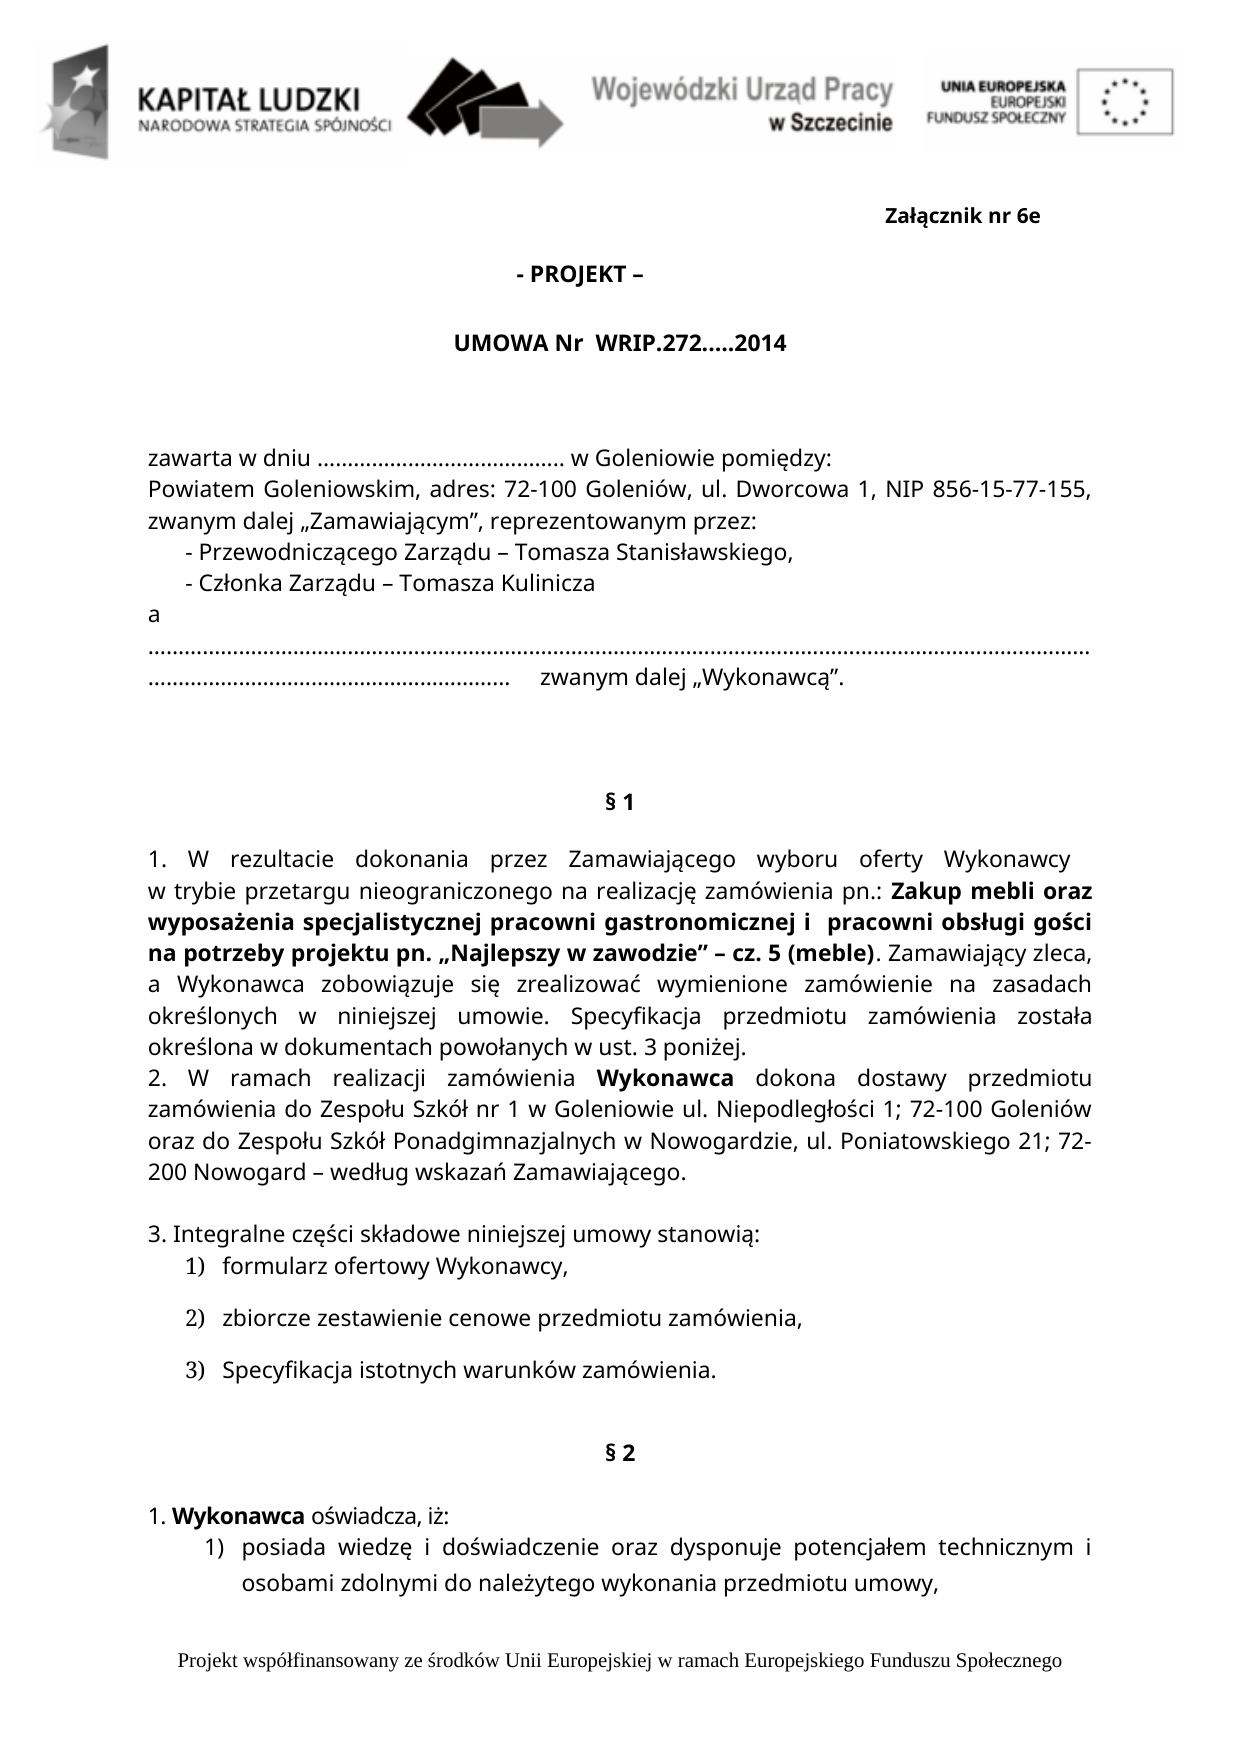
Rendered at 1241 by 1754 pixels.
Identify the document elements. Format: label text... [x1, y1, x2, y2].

text ……………………………………………………………………………………………………………………………………………………………………………………………… zwanym dalej „Wykonawcą”. [148, 629, 1093, 692]
text zawarta w dniu ………………………………….. w Goleniowie pomiędzy: [148, 442, 1093, 473]
text 3. Integralne części składowe niniejszej umowy stanowią: [148, 1218, 1093, 1250]
text - Przewodniczącego Zarządu – Tomasza Stanisławskiego, [185, 536, 1093, 567]
text Załącznik nr 6e [148, 168, 1093, 258]
list posiada wiedzę i doświadczenie oraz dysponuje potencjałem technicznym i osobami zdolnymi do należytego wykonania przedmiotu umowy, [204, 1531, 1093, 1598]
text a [148, 598, 1093, 629]
text § 2 [148, 1437, 1093, 1468]
text UMOWA Nr WRIP.272.….2014 [148, 327, 1093, 358]
text - Członka Zarządu – Tomasza Kulinicza [185, 567, 1093, 598]
text 2. W ramach realizacji zamówienia Wykonawca dokona dostawy przedmiotu zamówienia do Zespołu Szkół nr 1 w Goleniowie ul. Niepodległości 1; 72-100 Goleniów oraz do Zespołu Szkół Ponadgimnazjalnych w Nowogardzie, ul. Poniatowskiego 21; 72-200 Nowogard – według wskazań Zamawiającego. [148, 1062, 1093, 1187]
list Specyfikacja istotnych warunków zamówienia. [185, 1354, 1093, 1385]
text 1. W rezultacie dokonania przez Zamawiającego wyboru oferty Wykonawcy w trybie przetargu nieograniczonego na realizację zamówienia pn.: Zakup mebli oraz wyposażenia specjalistycznej pracowni gastronomicznej i pracowni obsługi gości na potrzeby projektu pn. „Najlepszy w zawodzie” – cz. 5 (meble). Zamawiający zleca, a Wykonawca zobowiązuje się zrealizować wymienione zamówienie na zasadach określonych w niniejszej umowie. Specyfikacja przedmiotu zamówienia została określona w dokumentach powołanych w ust. 3 poniżej. [148, 843, 1093, 1062]
text Powiatem Goleniowskim, adres: 72-100 Goleniów, ul. Dworcowa 1, NIP 856-15-77-155, zwanym dalej „Zamawiającym”, reprezentowanym przez: [148, 473, 1093, 536]
text - PROJEKT – [148, 258, 1093, 289]
text 1. Wykonawca oświadcza, iż: [148, 1500, 1093, 1531]
list formularz ofertowy Wykonawcy, [185, 1250, 1093, 1281]
text § 1 [148, 786, 1093, 817]
list zbiorcze zestawienie cenowe przedmiotu zamówienia, [185, 1302, 1093, 1333]
